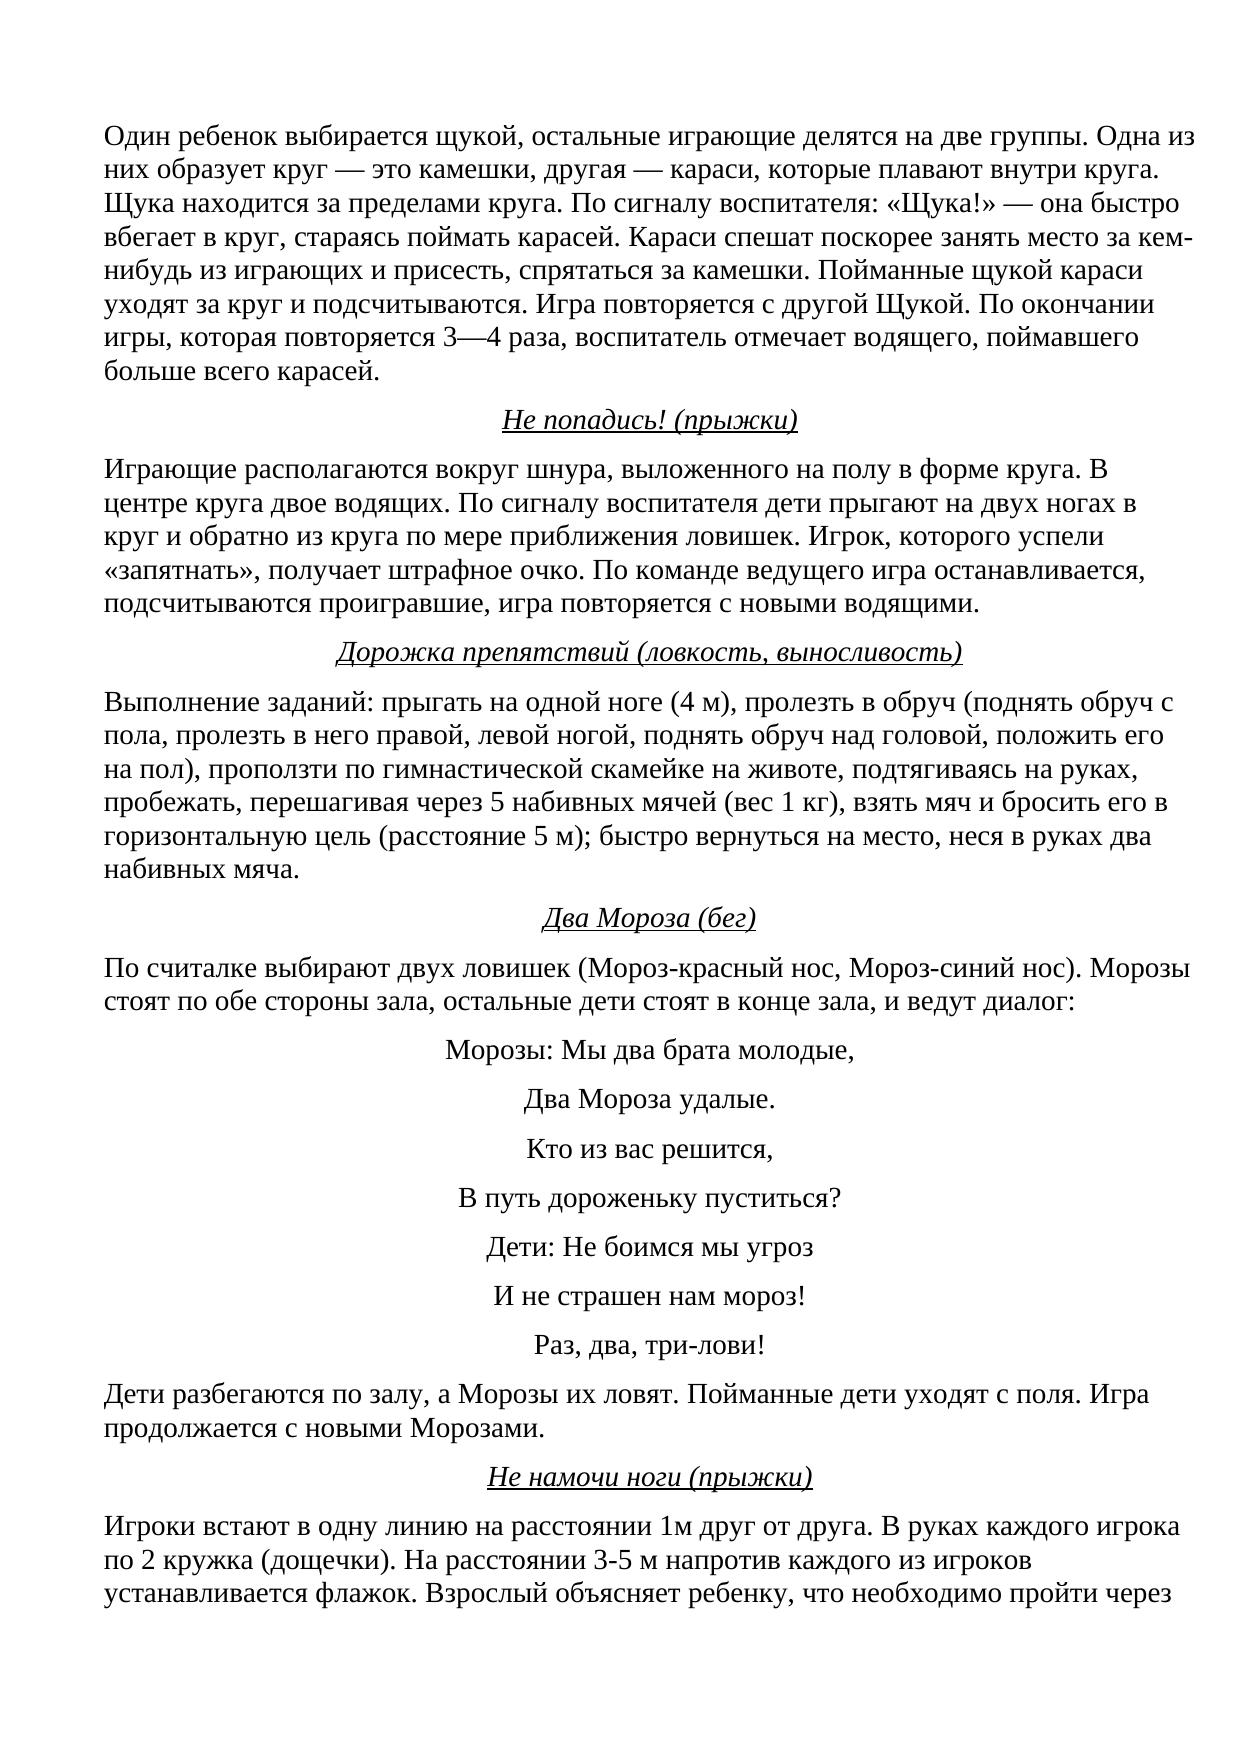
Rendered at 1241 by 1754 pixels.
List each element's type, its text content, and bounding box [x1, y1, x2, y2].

text По считалке выбирают двух ловишек (Мороз-красный нос, Мороз-синий нос). Морозы стоят по обе стороны зала, остальные дети стоят в конце зала, и ведут диалог: [103, 950, 1196, 1017]
text В путь дороженьку пуститься? [103, 1180, 1196, 1213]
text Дорожка препятствий (ловкость, выносливость) [103, 634, 1196, 668]
text Дети: Не боимся мы угроз [103, 1229, 1196, 1263]
text Раз, два, три-лови! [103, 1327, 1196, 1361]
text Два Мороза удалые. [103, 1082, 1196, 1115]
text Морозы: Мы два брата молодые, [103, 1032, 1196, 1066]
text Два Мороза (бег) [103, 901, 1196, 934]
text И не страшен нам мороз! [103, 1278, 1196, 1312]
text Дети разбегаются по залу, а Морозы их ловят. Пойманные дети уходят с поля. Игра продолжается с новыми Морозами. [103, 1377, 1196, 1444]
text Не попадись! (прыжки) [103, 402, 1196, 436]
text Не намочи ноги (прыжки) [103, 1459, 1196, 1493]
text Кто из вас решится, [103, 1131, 1196, 1164]
text Играющие располагаются вокруг шнура, выложенного на полу в форме круга. В центре круга двое водящих. По сигналу воспитателя дети прыгают на двух ногах в круг и обратно из круга по мере приближения ловишек. Игрок, которого успели «запятнать», получает штрафное очко. По команде ведущего игра останавливается, подсчитываются проигравшие, игра повторяется с новыми водящими. [103, 451, 1196, 619]
text Один ребенок выбирается щукой, остальные играющие делятся на две группы. Одна из них образует круг — это камешки, другая — караси, которые плавают внутри круга. Щука находится за пределами круга. По сигналу воспитателя: «Щука!» — она быстро вбегает в круг, стараясь поймать карасей. Караси спешат поскорее занять место за кем-нибудь из играющих и присесть, спрятаться за камешки. Пойманные щукой караси уходят за круг и подсчитываются. Игра повторяется с другой Щукой. По окончании игры, которая повторяется 3—4 раза, воспитатель отмечает водящего, поймавшего больше всего карасей. [103, 118, 1196, 386]
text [103, 1508, 1196, 1609]
text Выполнение заданий: прыгать на одной ноге (4 м), пролезть в обруч (поднять обруч с пола, пролезть в него правой, левой ногой, поднять обруч над головой, положить его на пол), проползти по гимнастической скамейке на животе, подтягиваясь на руках, пробежать, перешагивая через 5 набивных мячей (вес 1 кг), взять мяч и бросить его в горизонтальную цель (расстояние 5 м); быстро вернуться на место, неся в руках два набивных мяча. [103, 684, 1196, 885]
